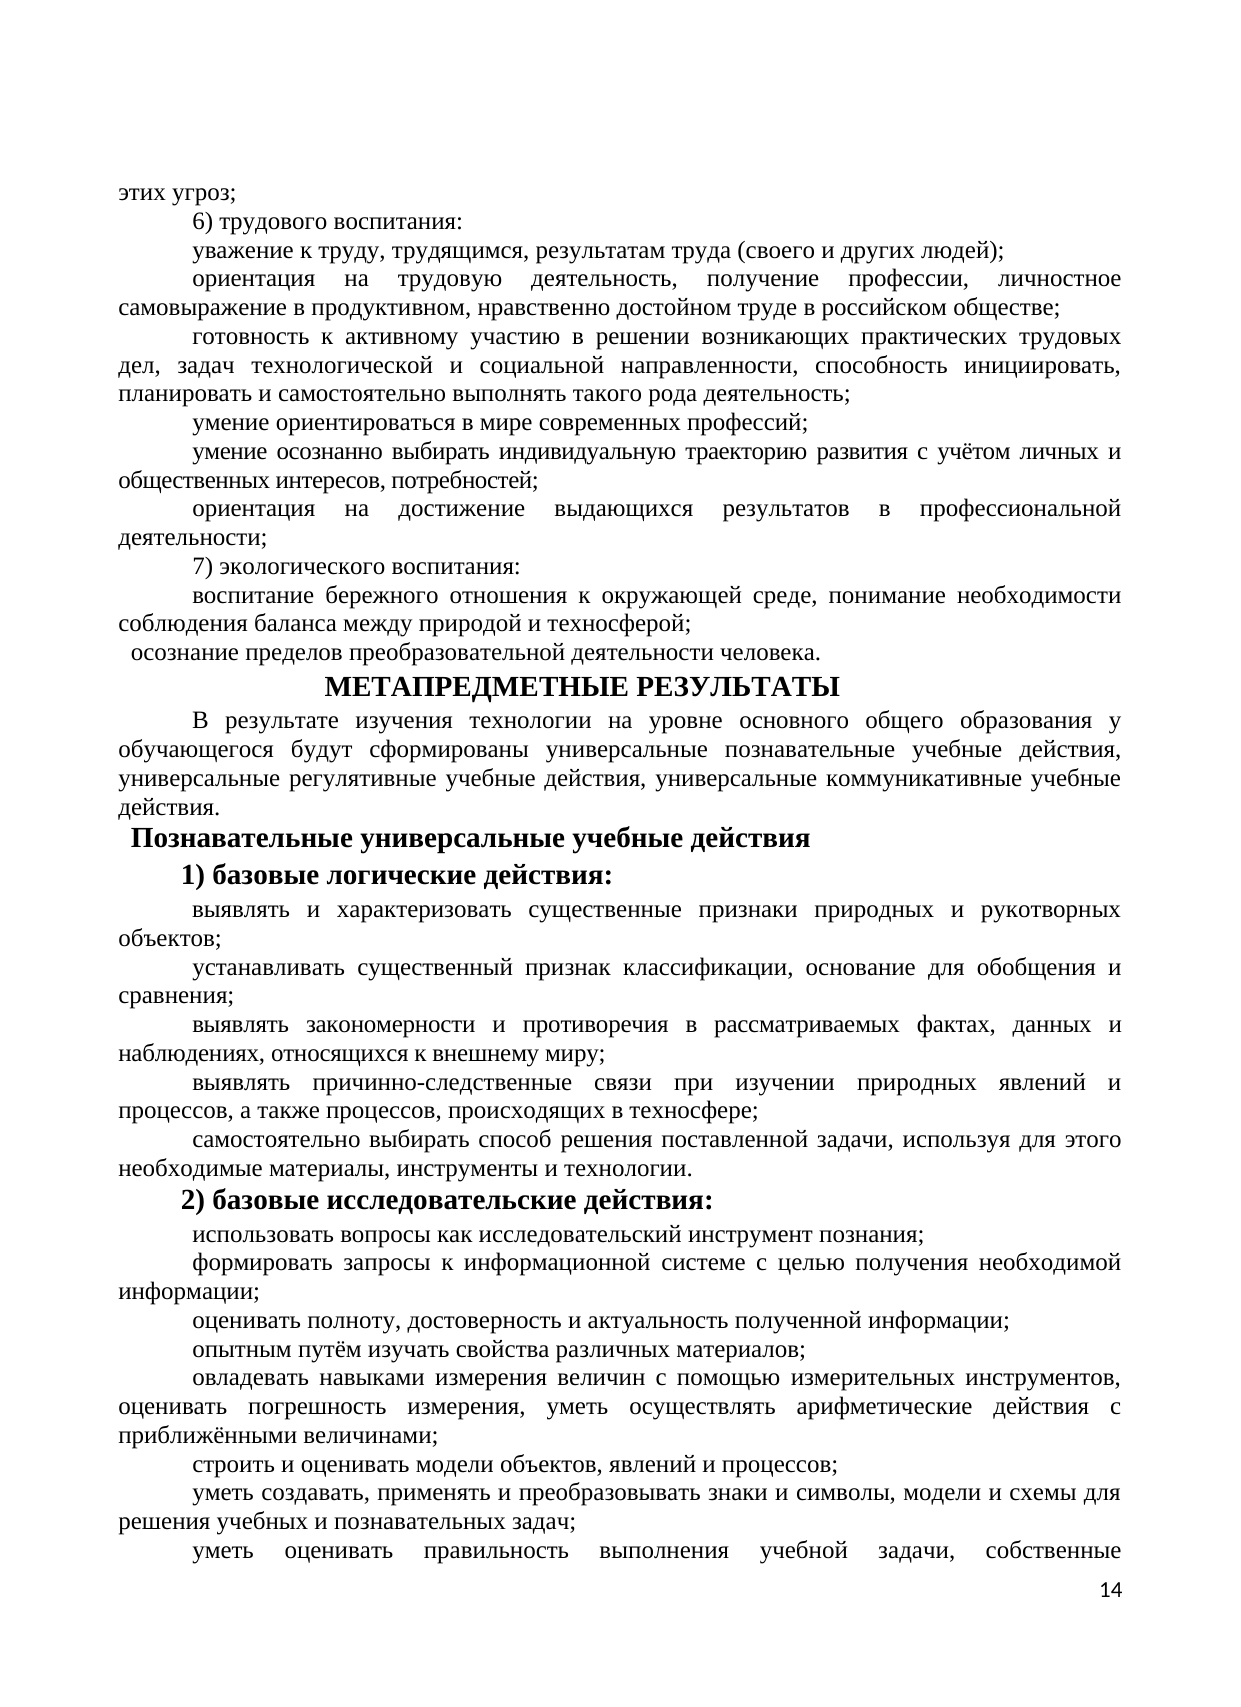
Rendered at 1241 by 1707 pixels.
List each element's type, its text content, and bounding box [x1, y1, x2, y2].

text Познавательные универсальные учебные действия [131, 821, 1122, 854]
text выявлять и характеризовать существенные признаки природных и рукотворных объектов; [118, 894, 1122, 952]
text 1) базовые логические действия: [118, 857, 1122, 891]
text 7) экологического воспитания: [118, 551, 1122, 580]
text воспитание бережного отношения к окружающей среде, понимание необходимости соблюдения баланса между природой и техносферой; [118, 580, 1122, 637]
text готовность к активному участию в решении возникающих практических трудовых дел, задач технологической и социальной направленности, способность инициировать, планировать и самостоятельно выполнять такого рода деятельность; [118, 321, 1122, 407]
text выявлять причинно-следственные связи при изучении природных явлений и процессов, а также процессов, происходящих в техносфере; [118, 1067, 1122, 1124]
text выявлять закономерности и противоречия в рассматриваемых фактах, данных и наблюдениях, относящихся к внешнему миру; [118, 1009, 1122, 1067]
text строить и оценивать модели объектов, явлений и процессов; [118, 1449, 1122, 1477]
text формировать запросы к информационной системе с целью получения необходимой информации; [118, 1247, 1122, 1305]
text МЕТАПРЕДМЕТНЫЕ РЕЗУЛЬТАТЫ [131, 669, 1122, 702]
text опытным путём изучать свойства различных материалов; [118, 1334, 1122, 1362]
text умение ориентироваться в мире современных профессий; [118, 407, 1122, 436]
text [118, 177, 1122, 206]
text 2) базовые исследовательские действия: [118, 1182, 1122, 1215]
text самостоятельно выбирать способ решения поставленной задачи, используя для этого необходимые материалы, инструменты и технологии. [118, 1124, 1122, 1182]
text ориентация на достижение выдающихся результатов в профессиональной деятельности; [118, 493, 1122, 551]
text оценивать полноту, достоверность и актуальность полученной информации; [118, 1305, 1122, 1334]
text осознание пределов преобразовательной деятельности человека. [131, 637, 1122, 666]
text уметь создавать, применять и преобразовывать знаки и символы, модели и схемы для решения учебных и познавательных задач; [118, 1477, 1122, 1535]
text ориентация на трудовую деятельность, получение профессии, личностное самовыражение в продуктивном, нравственно достойном труде в российском обществе; [118, 263, 1122, 321]
text умение осознанно выбирать индивидуальную траекторию развития с учётом личных и общественных интересов, потребностей; [118, 436, 1122, 493]
text использовать вопросы как исследовательский инструмент познания; [118, 1219, 1122, 1247]
text овладевать навыками измерения величин с помощью измерительных инструментов, оценивать погрешность измерения, уметь осуществлять арифметические действия с приближёнными величинами; [118, 1362, 1122, 1449]
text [118, 1535, 1122, 1564]
text уважение к труду, трудящимся, результатам труда (своего и других людей); [118, 235, 1122, 263]
text устанавливать существенный признак классификации, основание для обобщения и сравнения; [118, 952, 1122, 1009]
text 6) трудового воспитания: [118, 206, 1122, 235]
text В результате изучения технологии на уровне основного общего образования у обучающегося будут сформированы универсальные познавательные учебные действия, универсальные регулятивные учебные действия, универсальные коммуникативные учебные действия. [118, 706, 1122, 821]
